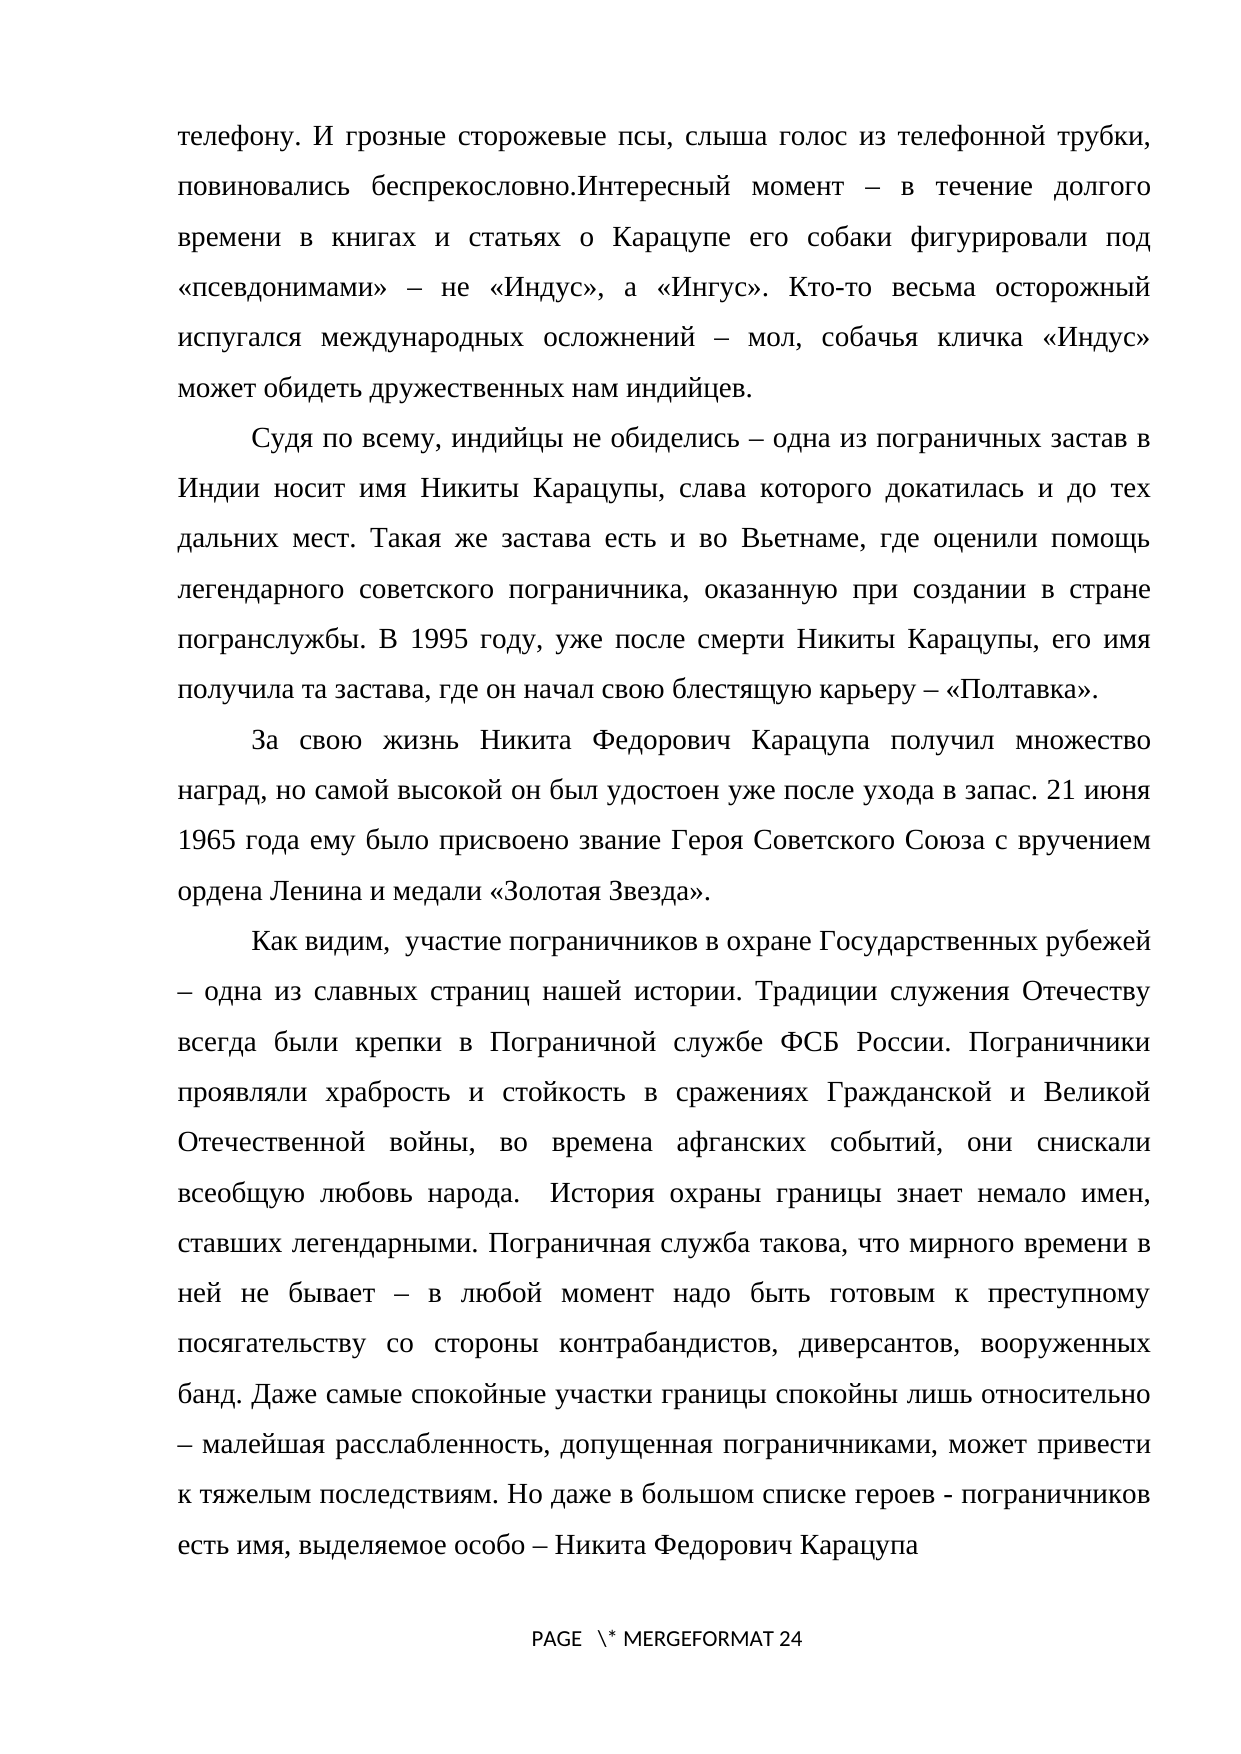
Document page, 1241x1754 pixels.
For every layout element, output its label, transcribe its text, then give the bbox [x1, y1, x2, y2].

text За свою жизнь Никита Федорович Карацупа получил множество наград, но самой высокой он был удостоен уже после ухода в запас. 21 июня 1965 года ему было присвоено звание Героя Советского Союза с вручением ордена Ленина и медали «Золотая Звезда». [177, 722, 1152, 906]
text Судя по всему, индийцы не обиделись – одна из пограничных застав в Индии носит имя Никиты Карацупы, слава которого докатилась и до тех дальних мест. Такая же застава есть и во Вьетнаме, где оценили помощь легендарного советского пограничника, оказанную при создании в стране погранслужбы. В 1995 году, уже после смерти Никиты Карацупы, его имя получила та застава, где он начал свою блестящую карьеру – «Полтавка». [177, 420, 1152, 705]
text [177, 118, 1152, 403]
text Как видим, участие пограничников в охране Государственных рубежей – одна из славных страниц нашей истории. Традиции служения Отечеству всегда были крепки в Пограничной службе ФСБ России. Пограничники проявляли храбрость и стойкость в сражениях Гражданской и Великой Отечественной войны, во времена афганских событий, они снискали всеобщую любовь народа. История охраны границы знает немало имен, ставших легендарными. Пограничная служба такова, что мирного времени в ней не бывает – в любой момент надо быть готовым к преступному посягательству со стороны контрабандистов, диверсантов, вооруженных банд. Даже самые спокойные участки границы спокойны лишь относительно – малейшая расслабленность, допущенная пограничниками, может привести к тяжелым последствиям. Но даже в большом списке героев - пограничников есть имя, выделяемое особо – Никита Федорович Карацупа [177, 923, 1152, 1560]
